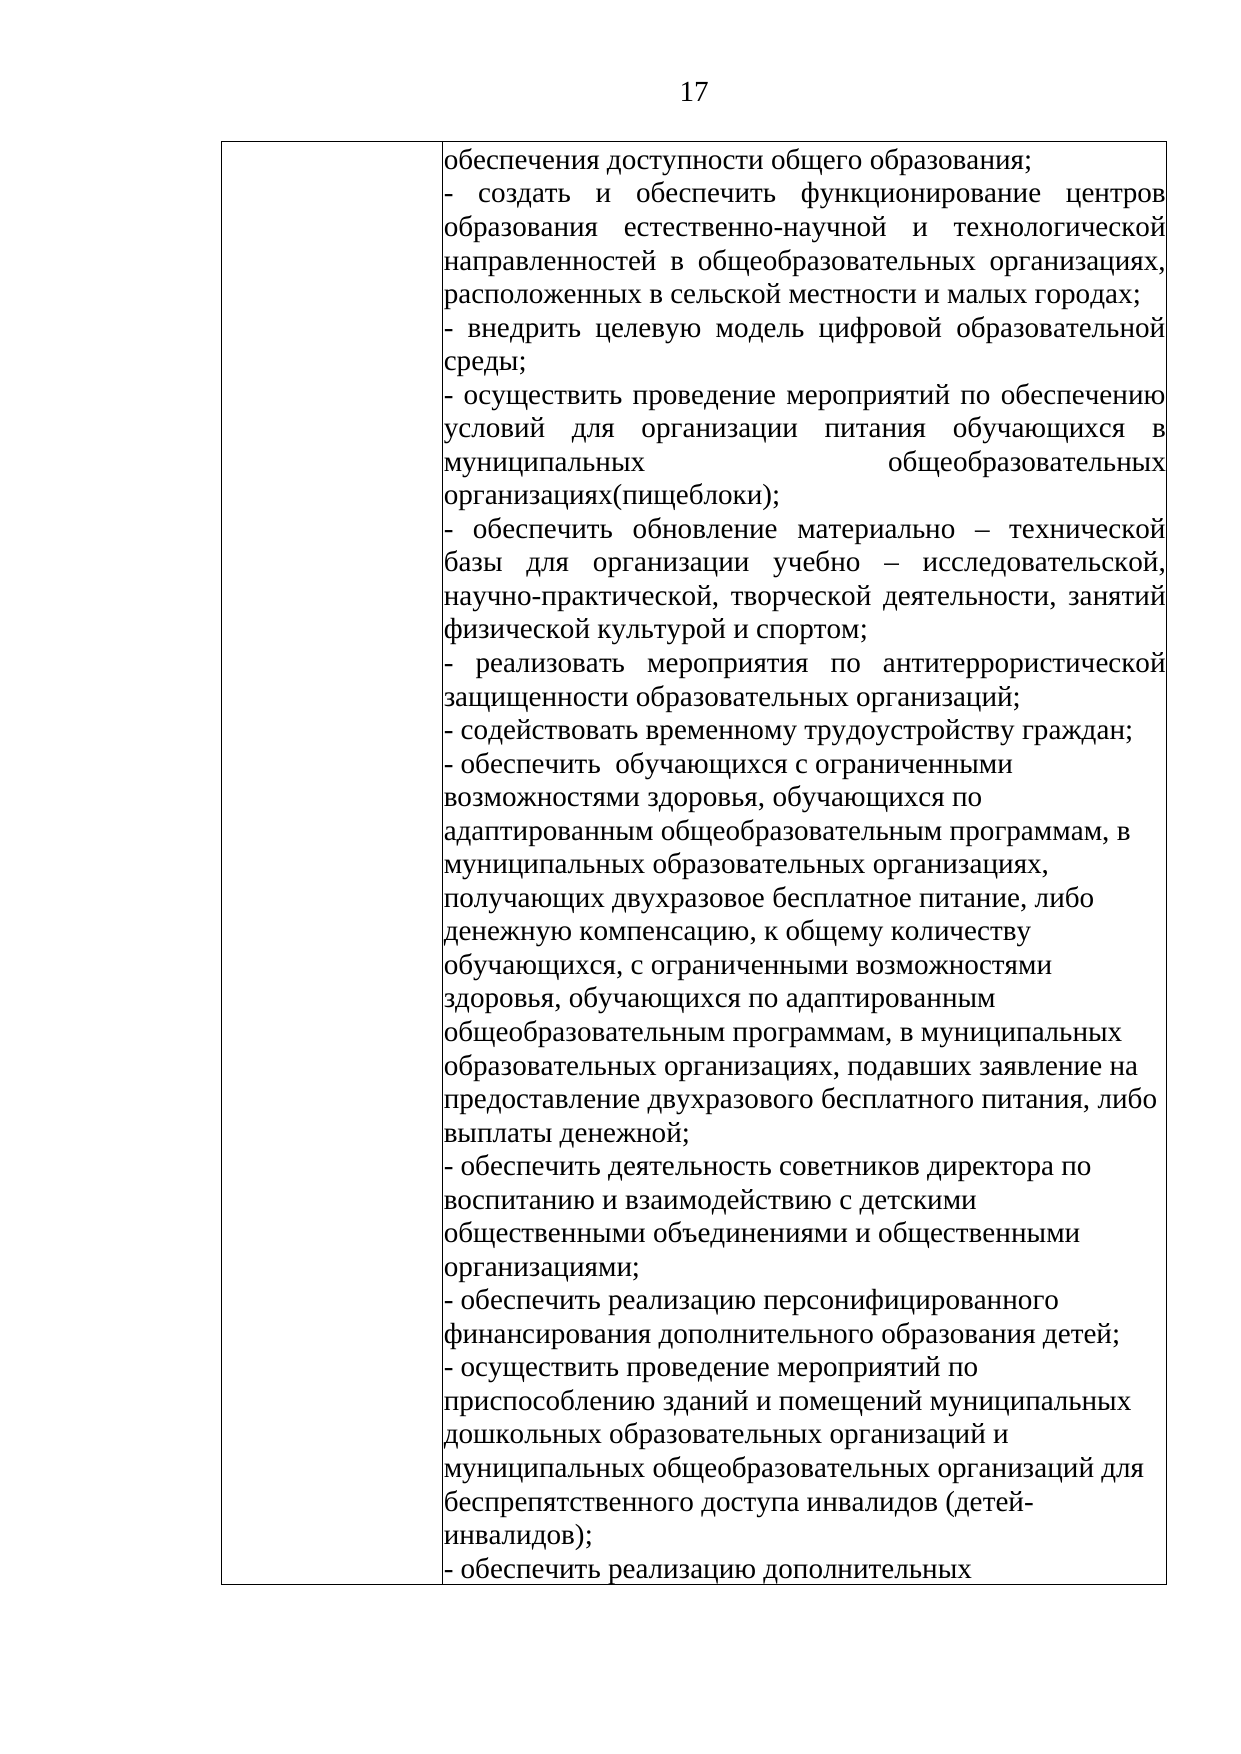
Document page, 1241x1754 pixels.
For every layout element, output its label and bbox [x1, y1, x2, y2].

table_cell [222, 142, 442, 1584]
table_cell [443, 142, 1166, 1584]
